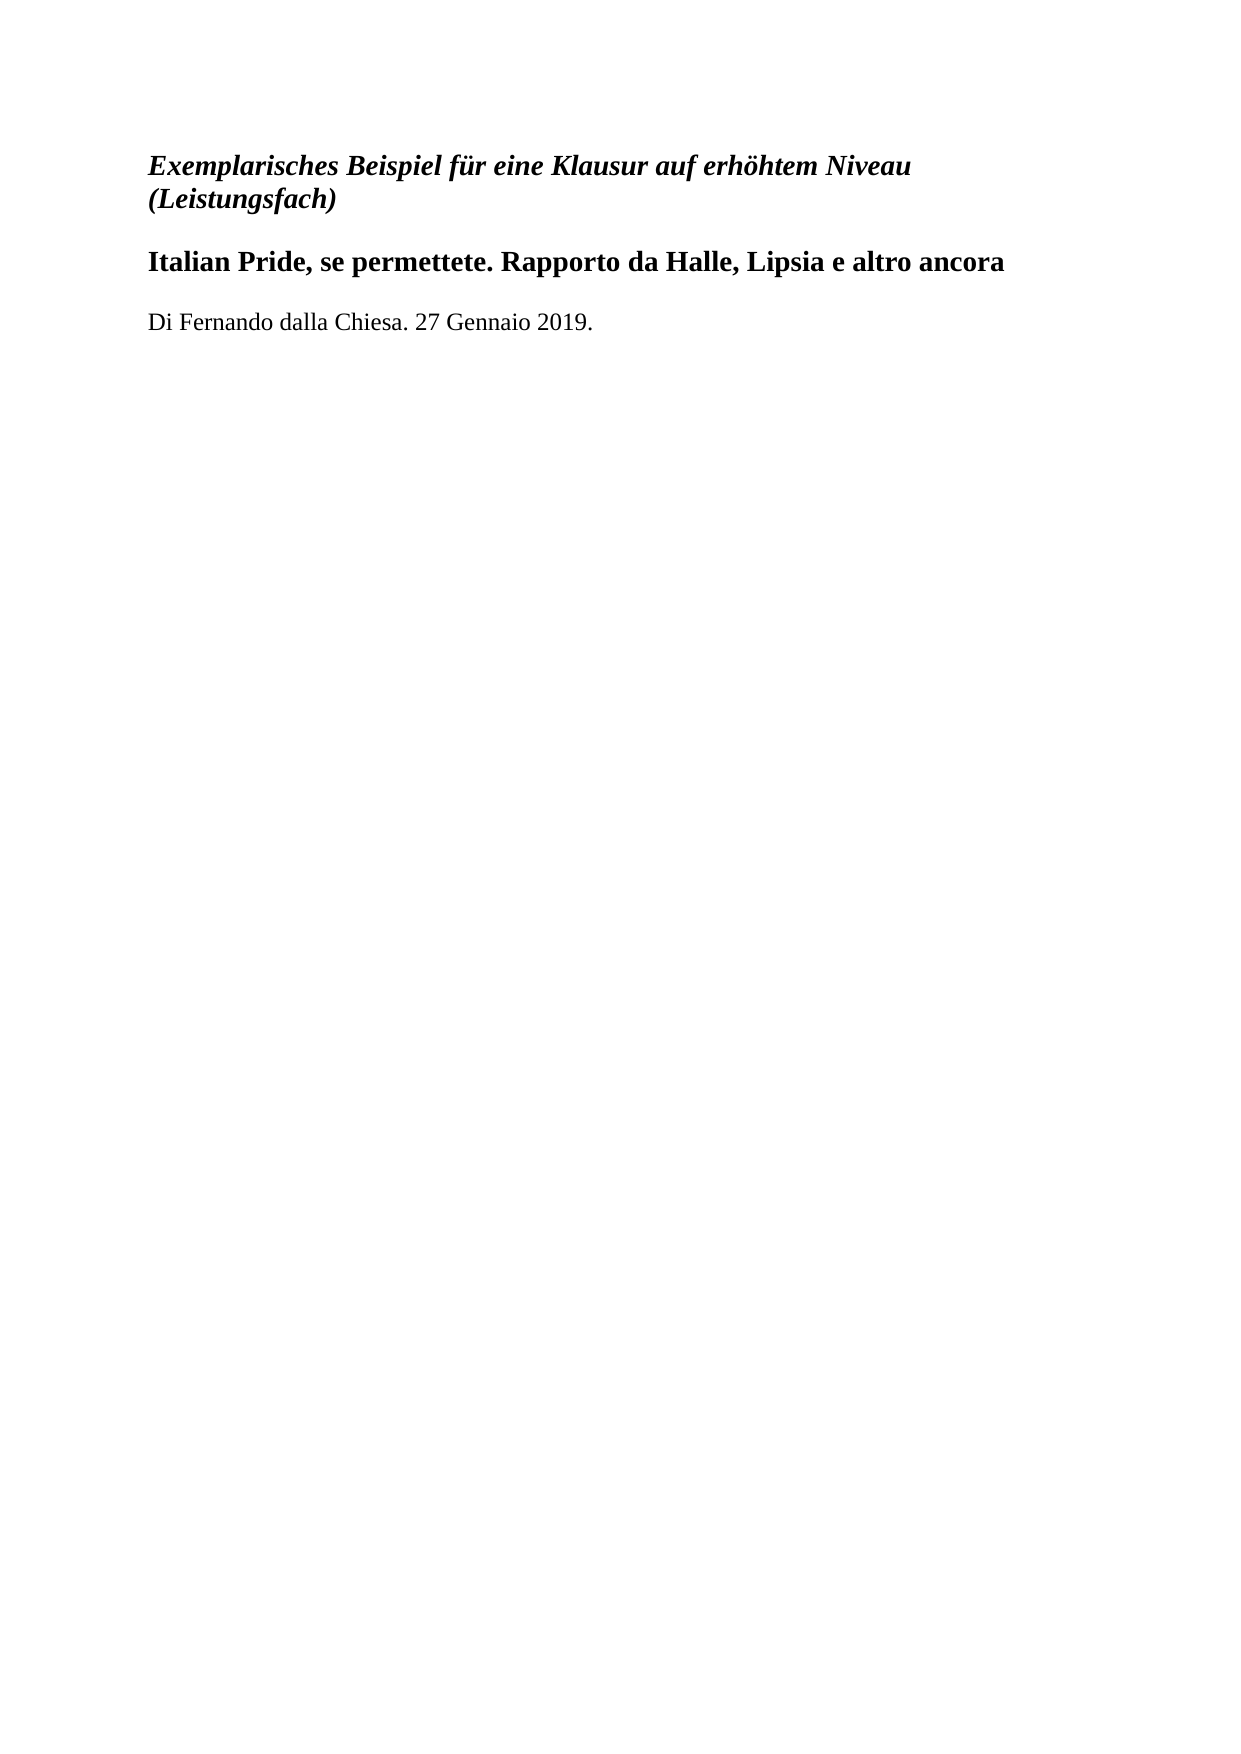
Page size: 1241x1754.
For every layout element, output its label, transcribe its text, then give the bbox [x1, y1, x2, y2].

subtitle Di Fernando dalla Chiesa. 27 Gennaio 2019. [148, 307, 1092, 335]
subtitle Italian Pride, se permettete. Rapporto da Halle, Lipsia e altro ancora [148, 244, 1092, 277]
subtitle Exemplarisches Beispiel für eine Klausur auf erhöhtem Niveau (Leistungsfach) [148, 148, 1092, 215]
